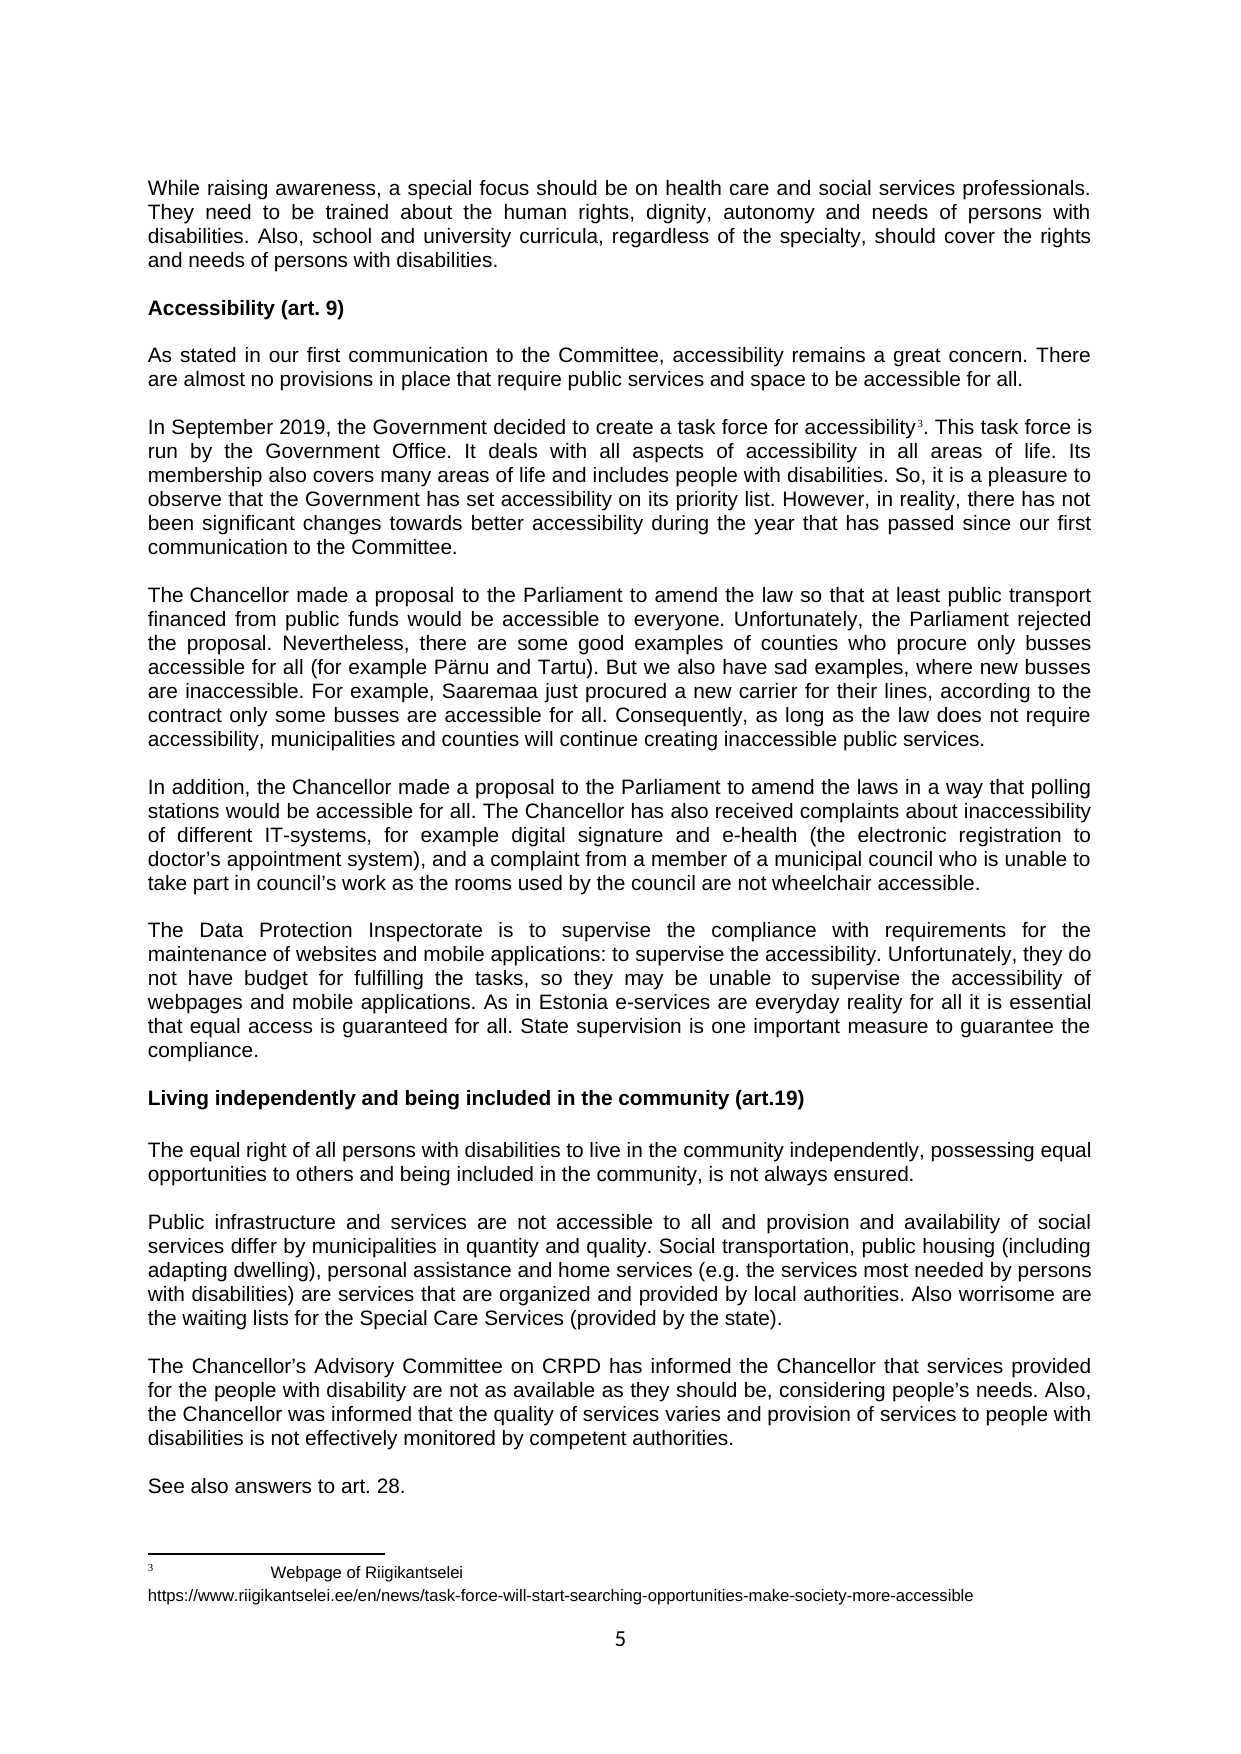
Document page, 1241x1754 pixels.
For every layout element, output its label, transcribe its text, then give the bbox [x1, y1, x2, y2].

text In September 2019, the Government decided to create a task force for accessibility. This task force is run by the Government Office. It deals with all aspects of accessibility in all areas of life. Its membership also covers many areas of life and includes people with disabilities. So, it is a pleasure to observe that the Government has set accessibility on its priority list. However, in reality, there has not been significant changes towards better accessibility during the year that has passed since our first communication to the Committee. [148, 415, 1093, 559]
text See also answers to art. 28. [148, 1473, 1093, 1497]
text Living independently and being included in the community (art.19) [148, 1086, 1093, 1110]
text Public infrastructure and services are not accessible to all and provision and availability of social services differ by municipalities in quantity and quality. Social transportation, public housing (including adapting dwelling), personal assistance and home services (e.g. the services most needed by persons with disabilities) are services that are organized and provided by local authorities. Also worrisome are the waiting lists for the Special Care Services (provided by the state). [148, 1210, 1093, 1330]
text The Data Protection Inspectorate is to supervise the compliance with requirements for the maintenance of websites and mobile applications: to supervise the accessibility. Unfortunately, they do not have budget for fulfilling the tasks, so they may be unable to supervise the accessibility of webpages and mobile applications. As in Estonia e-services are everyday reality for all it is essential that equal access is guaranteed for all. State supervision is one important measure to guarantee the compliance. [148, 918, 1093, 1062]
text While raising awareness, a special focus should be on health care and social services professionals. They need to be trained about the human rights, dignity, autonomy and needs of persons with disabilities. Also, school and university curricula, regardless of the specialty, should cover the rights and needs of persons with disabilities. [148, 247, 1093, 271]
text As stated in our first communication to the Committee, accessibility remains a great concern. There are almost no provisions in place that require public services and space to be accessible for all. [148, 343, 1093, 391]
text Accessibility (art. 9) [148, 295, 974, 319]
text The equal right of all persons with disabilities to live in the community independently, possessing equal opportunities to others and being included in the community, is not always ensured. [148, 1138, 1093, 1186]
text The Chancellor’s Advisory Committee on CRPD has informed the Chancellor that services provided for the people with disability are not as available as they should be, considering people’s needs. Also, the Chancellor was informed that the quality of services varies and provision of services to people with disabilities is not effectively monitored by competent authorities. [148, 1354, 1093, 1449]
text In addition, the Chancellor made a proposal to the Parliament to amend the laws in a way that polling stations would be accessible for all. The Chancellor has also received complaints about inaccessibility of different IT-systems, for example digital signature and e-health (the electronic registration to doctor’s appointment system), and a complaint from a member of a municipal council who is unable to take part in council’s work as the rooms used by the council are not wheelchair accessible. [148, 774, 1093, 894]
text The Chancellor made a proposal to the Parliament to amend the law so that at least public transport financed from public funds would be accessible to everyone. Unfortunately, the Parliament rejected the proposal. Nevertheless, there are some good examples of counties who procure only busses accessible for all (for example Pärnu and Tartu). But we also have sad examples, where new busses are inaccessible. For example, Saaremaa just procured a new carrier for their lines, according to the contract only some busses are accessible for all. Consequently, as long as the law does not require accessibility, municipalities and counties will continue creating inaccessible public services. [148, 583, 1093, 751]
